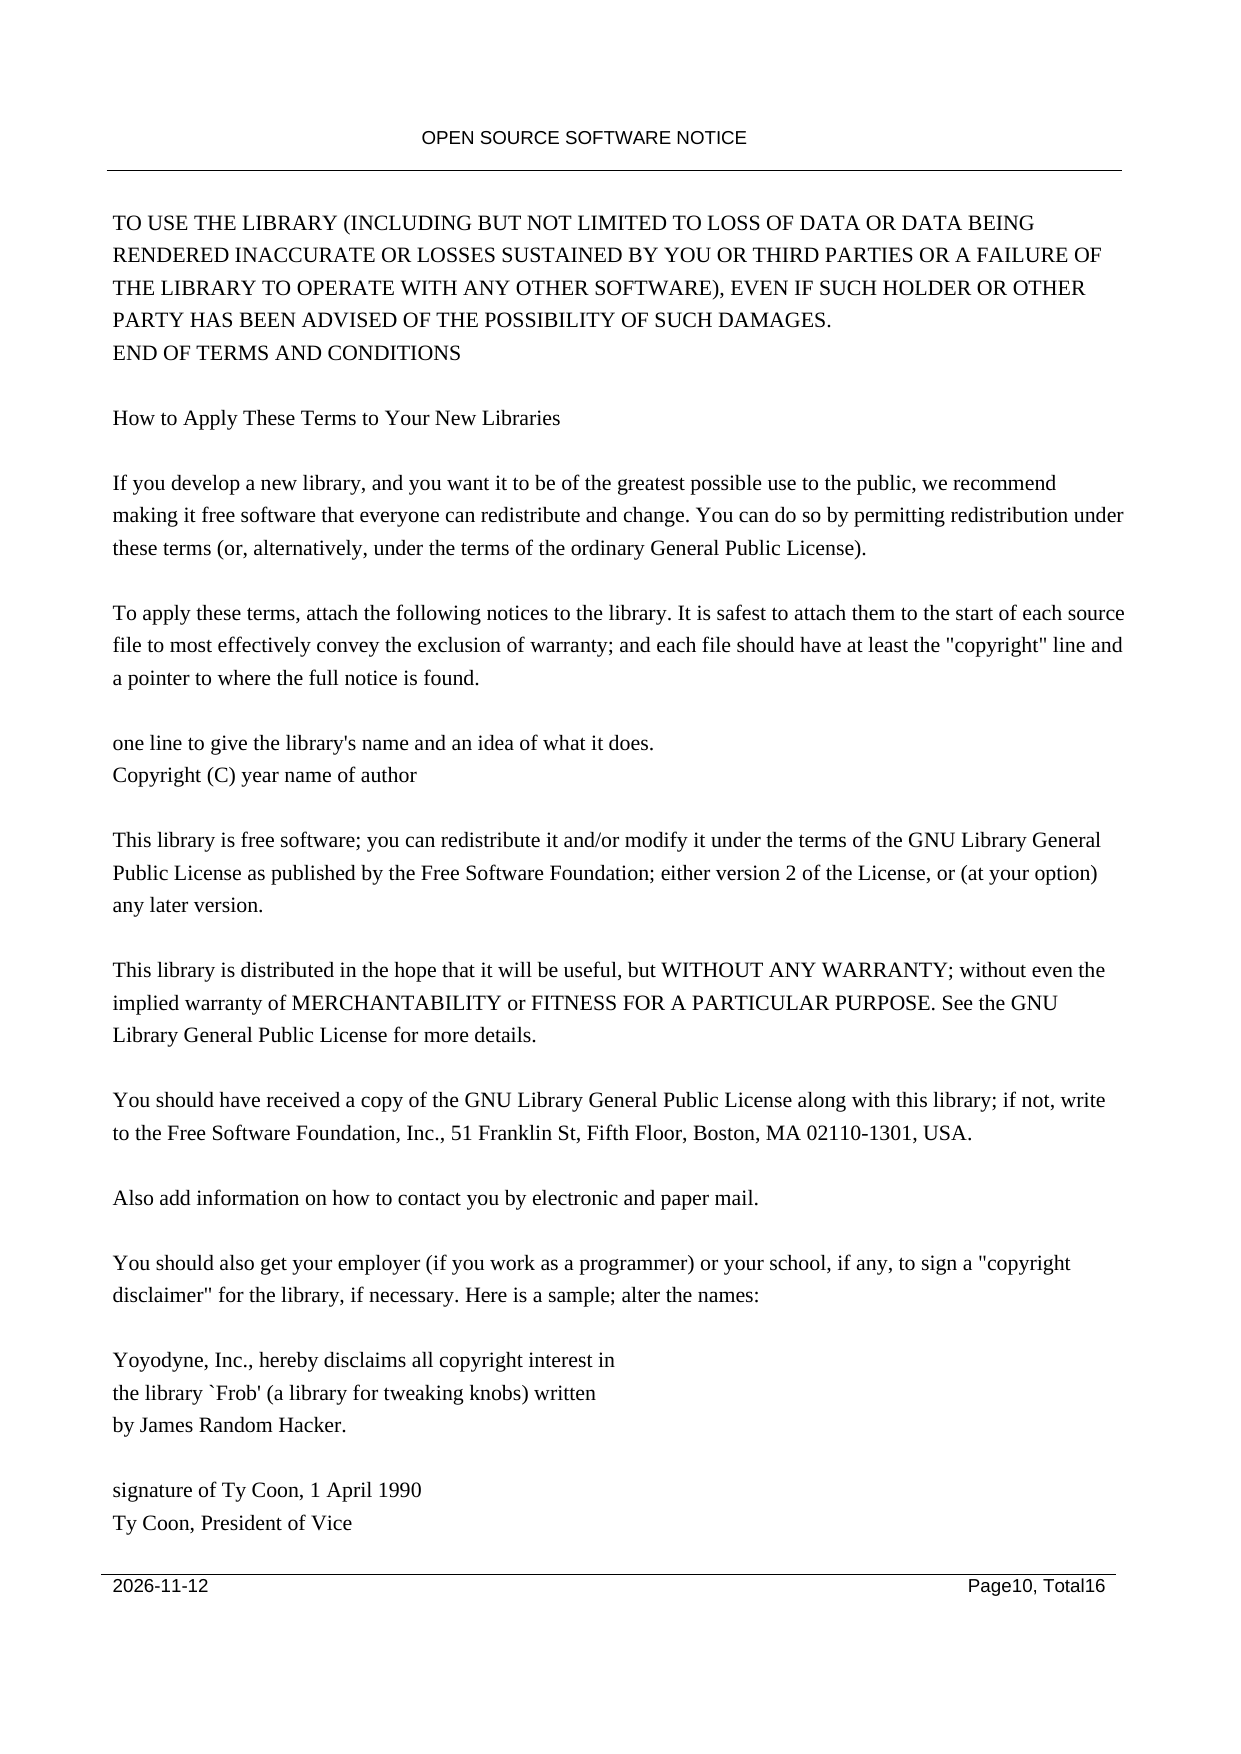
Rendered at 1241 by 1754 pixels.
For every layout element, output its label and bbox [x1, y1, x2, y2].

text [112, 206, 1128, 1539]
